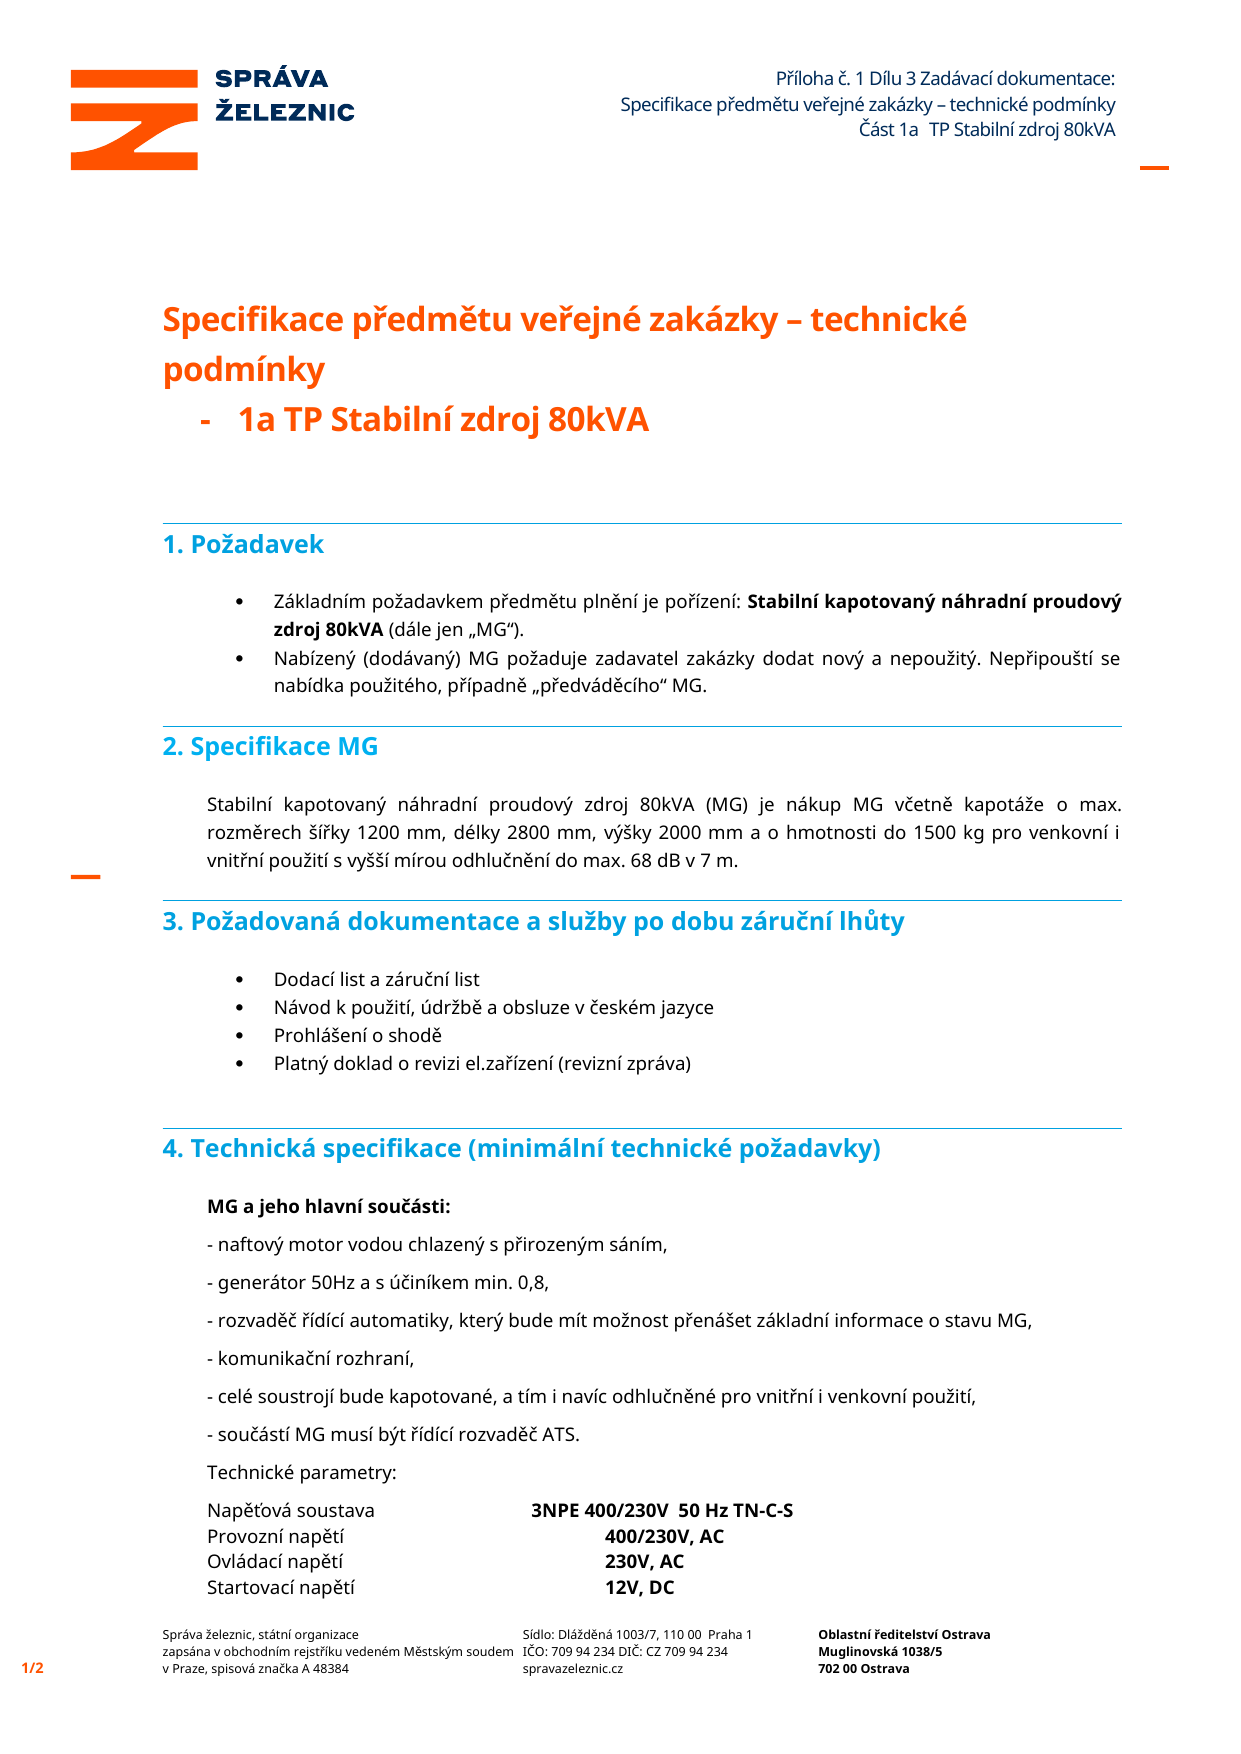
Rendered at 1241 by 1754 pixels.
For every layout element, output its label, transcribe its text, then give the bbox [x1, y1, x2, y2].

text - generátor 50Hz a s účiníkem min. 0,8, [207, 1269, 1122, 1295]
list Dodací list a záruční list [236, 966, 1122, 991]
subtitle 2. Specifikace MG [162, 727, 1122, 763]
subtitle Specifikace předmětu veřejné zakázky – technické podmínky [162, 296, 1122, 391]
list Základním požadavkem předmětu plnění je pořízení: Stabilní kapotovaný náhradní proudový zdroj 80kVA (dále jen „MG“). [236, 589, 1122, 642]
subtitle 4. Technická specifikace (minimální technické požadavky) [162, 1129, 1122, 1165]
list 1a TP Stabilní zdroj 80kVA [200, 395, 1122, 441]
text Technické parametry: [207, 1460, 1122, 1485]
text MG a jeho hlavní součásti: [207, 1193, 1122, 1219]
text - součástí MG musí být řídící rozvaděč ATS. [207, 1422, 1122, 1447]
subtitle 1. Požadavek [162, 524, 1122, 560]
text - celé soustrojí bude kapotované, a tím i navíc odhlučněné pro vnitřní i venkovní použití, [207, 1384, 1122, 1409]
text Provozní napětí 400/230V, AC [207, 1523, 1122, 1549]
text - rozvaděč řídící automatiky, který bude mít možnost přenášet základní informace o stavu MG, [207, 1308, 1122, 1333]
list Návod k použití, údržbě a obsluze v českém jazyce [236, 994, 1122, 1019]
text Napěťová soustava 3NPE 400/230V 50 Hz TN-C-S [207, 1498, 1122, 1523]
text Stabilní kapotovaný náhradní proudový zdroj 80kVA (MG) je nákup MG včetně kapotáže o max. rozměrech šířky 1200 mm, délky 2800 mm, výšky 2000 mm a o hmotnosti do 1500 kg pro venkovní i vnitřní použití s vyšší mírou odhlučnění do max. 68 dB v 7 m. [207, 791, 1122, 873]
text Startovací napětí 12V, DC [207, 1574, 1122, 1600]
text Ovládací napětí 230V, AC [207, 1549, 1122, 1574]
subtitle 3. Požadovaná dokumentace a služby po dobu záruční lhůty [162, 901, 1122, 938]
list Nabízený (dodávaný) MG požaduje zadavatel zakázky dodat nový a nepoužitý. Nepřipouští se nabídka použitého, případně „předváděcího“ MG. [236, 645, 1122, 698]
list Platný doklad o revizi el.zařízení (revizní zpráva) [236, 1050, 1122, 1076]
list Prohlášení o shodě [236, 1022, 1122, 1047]
text - komunikační rozhraní, [207, 1346, 1122, 1371]
text - naftový motor vodou chlazený s přirozeným sáním, [207, 1232, 1122, 1257]
